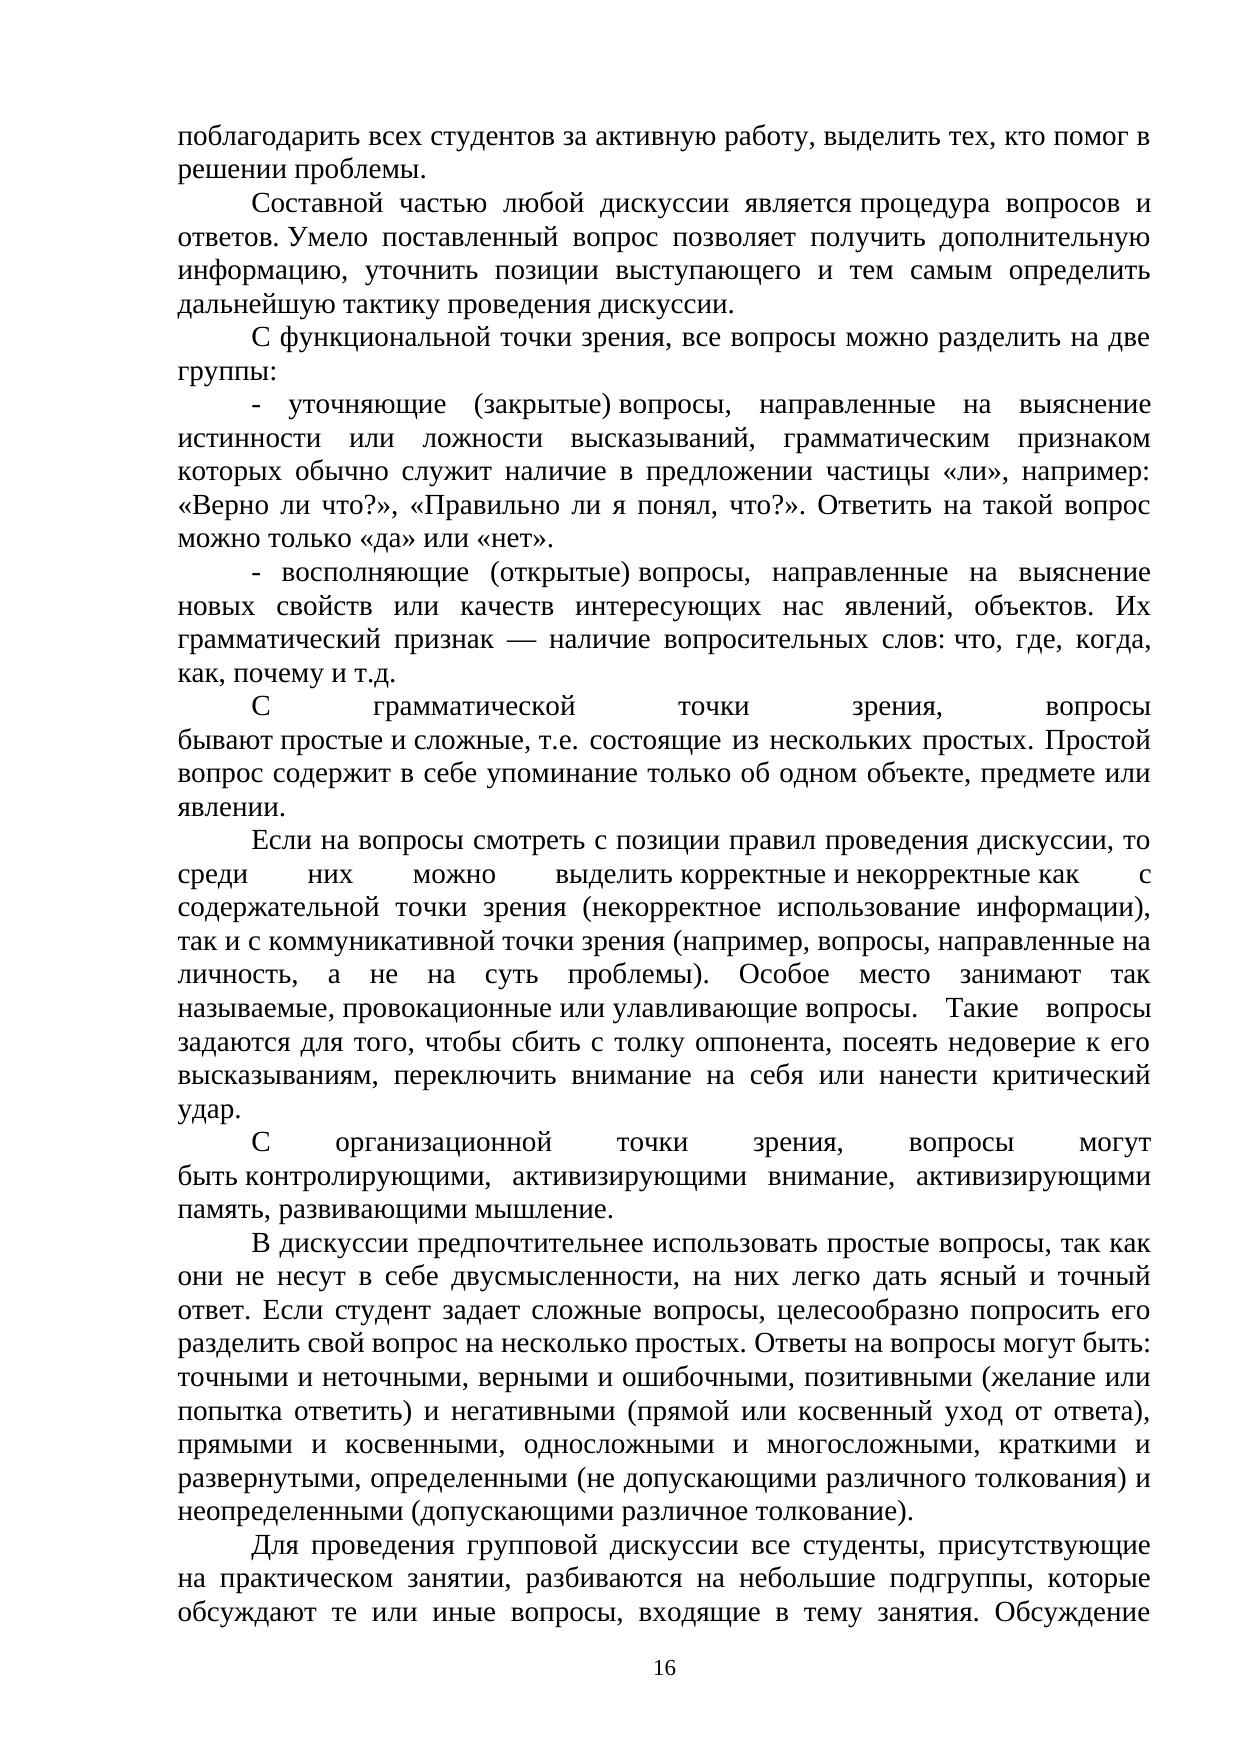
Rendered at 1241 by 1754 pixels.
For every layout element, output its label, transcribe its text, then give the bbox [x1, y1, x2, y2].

text Если на вопросы смотреть с позиции правил проведения дискуссии, то среди них можно выделить корректные и некорректные как с содержательной точки зрения (некорректное использование информации), так и с коммуникативной точки зрения (например, вопросы, направленные на личность, а не на суть проблемы). Особое место занимают так называемые, провокационные или улавливающие вопросы. Такие вопросы задаются для того, чтобы сбить с толку оппонента, посеять недоверие к его высказываниям, переключить внимание на себя или нанести критический удар. [177, 822, 1152, 1124]
text Составной частью любой дискуссии является процедура вопросов и ответов. Умело поставленный вопрос позволяет получить дополнительную информацию, уточнить позиции выступающего и тем самым определить дальнейшую тактику проведения дискуссии. [177, 185, 1152, 319]
text С грамматической точки зрения, вопросы бывают простые и сложные, т.е. состоящие из нескольких простых. Простой вопрос содержит в себе упоминание только об одном объекте, предмете или явлении. [177, 688, 1152, 822]
text С организационной точки зрения, вопросы могут быть контролирующими, активизирующими внимание, активизирующими память, развивающими мышление. [177, 1124, 1152, 1225]
text - восполняющие (открытые) вопросы, направленные на выяснение новых свойств или качеств интересующих нас явлений, объектов. Их грамматический признак — наличие вопросительных слов: что, где, когда, как, почему и т.д. [177, 554, 1152, 688]
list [177, 118, 1152, 185]
text - уточняющие (закрытые) вопросы, направленные на выяснение истинности или ложности высказываний, грамматическим признаком которых обычно служит наличие в предложении частицы «ли», например: «Верно ли что?», «Правильно ли я понял, что?». Ответить на такой вопрос можно только «да» или «нет». [177, 386, 1152, 554]
text С функциональной точки зрения, все вопросы можно разделить на две группы: [177, 319, 1152, 386]
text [177, 1527, 1152, 1627]
text В дискуссии предпочтительнее использовать простые вопросы, так как они не несут в себе двусмысленности, на них легко дать ясный и точный ответ. Если студент задает сложные вопросы, целесообразно попросить его разделить свой вопрос на несколько простых. Ответы на вопросы могут быть: точными и неточными, верными и ошибочными, позитивными (желание или попытка ответить) и негативными (прямой или косвенный уход от ответа), прямыми и косвенными, односложными и многосложными, краткими и развернутыми, определенными (не допускающими различного толкования) и неопределенными (допускающими различное толкование). [177, 1225, 1152, 1527]
